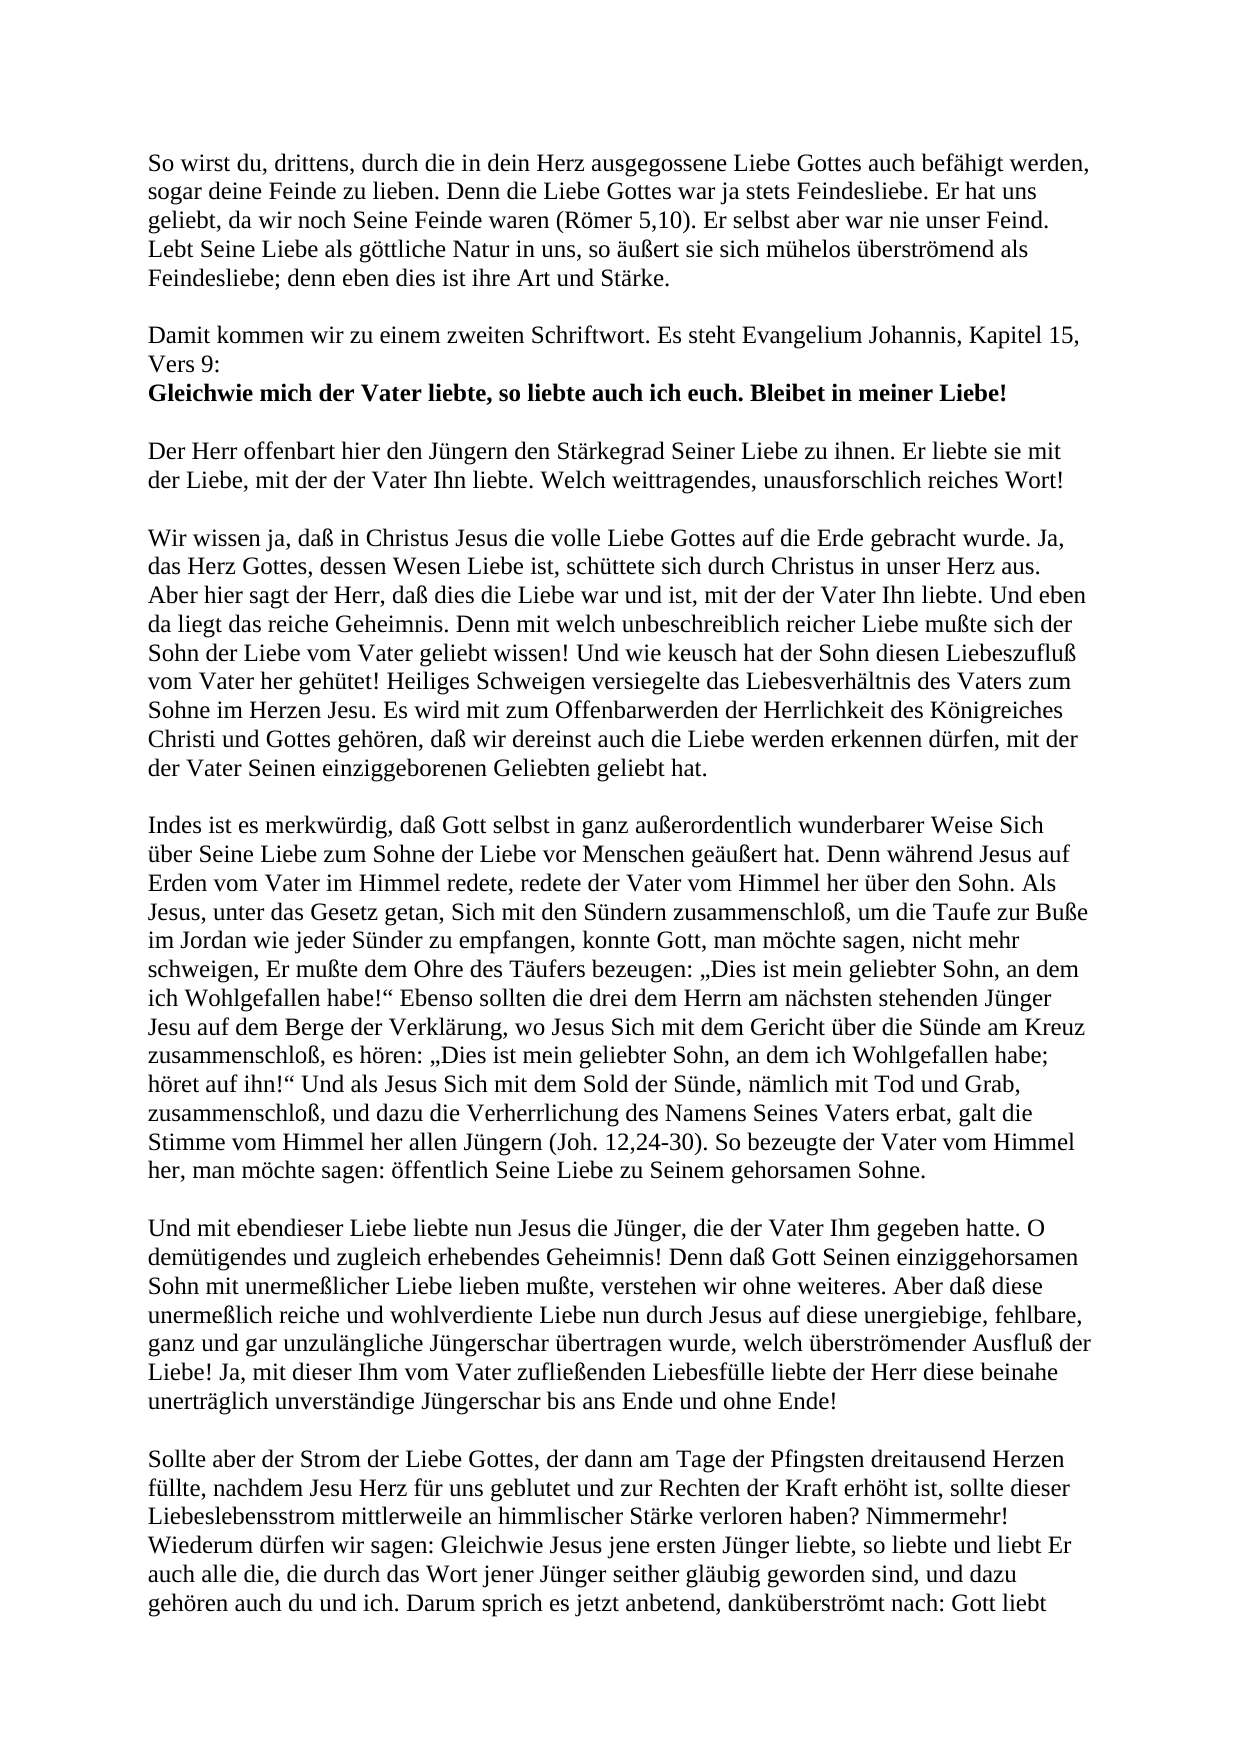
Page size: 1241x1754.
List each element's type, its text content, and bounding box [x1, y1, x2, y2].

text Der Herr offenbart hier den Jüngern den Stärkegrad Seiner Liebe zu ihnen. Er liebte sie mit der Liebe, mit der der Vater Ihn liebte. Welch weittragendes, unausforschlich reiches Wort! [148, 436, 1093, 493]
text Wir wissen ja, daß in Christus Jesus die volle Liebe Gottes auf die Erde gebracht wurde. Ja, das Herz Gottes, dessen Wesen Liebe ist, schüttete sich durch Christus in unser Herz aus. Aber hier sagt der Herr, daß dies die Liebe war und ist, mit der der Vater Ihn liebte. Und eben da liegt das reiche Geheimnis. Denn mit welch unbeschreiblich reicher Liebe mußte sich der Sohn der Liebe vom Vater geliebt wissen! Und wie keusch hat der Sohn diesen Liebeszufluß vom Vater her gehütet! Heiliges Schweigen versiegelte das Liebesverhältnis des Vaters zum Sohne im Herzen Jesu. Es wird mit zum Offenbarwerden der Herrlichkeit des Königreiches Christi und Gottes gehören, daß wir dereinst auch die Liebe werden erkennen dürfen, mit der der Vater Seinen einziggeborenen Geliebten geliebt hat. [148, 523, 1093, 781]
text Damit kommen wir zu einem zweiten Schriftwort. Es steht Evangelium Johannis, Kapitel 15, Vers 9: Gleichwie mich der Vater liebte, so liebte auch ich euch. Bleibet in meiner Liebe! [148, 321, 1093, 407]
text Und mit ebendieser Liebe liebte nun Jesus die Jünger, die der Vater Ihm gegeben hatte. O demütigendes und zugleich erhebendes Geheimnis! Denn daß Gott Seinen einziggehorsamen Sohn mit unermeßlicher Liebe lieben mußte, verstehen wir ohne weiteres. Aber daß diese unermeßlich reiche und wohlverdiente Liebe nun durch Jesus auf diese unergiebige, fehlbare, ganz und gar unzulängliche Jüngerschar übertragen wurde, welch überströmender Ausfluß der Liebe! Ja, mit dieser Ihm vom Vater zufließenden Liebesfülle liebte der Herr diese beinahe unerträglich unverständige Jüngerschar bis ans Ende und ohne Ende! [148, 1213, 1093, 1415]
text So wirst du, drittens, durch die in dein Herz ausgegossene Liebe Gottes auch befähigt werden, sogar deine Feinde zu lieben. Denn die Liebe Gottes war ja stets Feindesliebe. Er hat uns geliebt, da wir noch Seine Feinde waren (Römer 5,10). Er selbst aber war nie unser Feind. Lebt Seine Liebe als göttliche Natur in uns, so äußert sie sich mühelos überströmend als Feindesliebe; denn eben dies ist ihre Art und Stärke. [148, 148, 1093, 291]
text Indes ist es merkwürdig, daß Gott selbst in ganz außerordentlich wunderbarer Weise Sich über Seine Liebe zum Sohne der Liebe vor Menschen geäußert hat. Denn während Jesus auf Erden vom Vater im Himmel redete, redete der Vater vom Himmel her über den Sohn. Als Jesus, unter das Gesetz getan, Sich mit den Sündern zusammenschloß, um die Taufe zur Buße im Jordan wie jeder Sünder zu empfangen, konnte Gott, man möchte sagen, nicht mehr schweigen, Er mußte dem Ohre des Täufers bezeugen: „Dies ist mein geliebter Sohn, an dem ich Wohlgefallen habe!“ Ebenso sollten die drei dem Herrn am nächsten stehenden Jünger Jesu auf dem Berge der Verklärung, wo Jesus Sich mit dem Gericht über die Sünde am Kreuz zusammenschloß, es hören: „Dies ist mein geliebter Sohn, an dem ich Wohlgefallen habe; höret auf ihn!“ Und als Jesus Sich mit dem Sold der Sünde, nämlich mit Tod und Grab, zusammenschloß, und dazu die Verherrlichung des Namens Seines Vaters erbat, galt die Stimme vom Himmel her allen Jüngern (Joh. 12,24-30). So bezeugte der Vater vom Himmel her, man möchte sagen: öffentlich Seine Liebe zu Seinem gehorsamen Sohne. [148, 811, 1093, 1184]
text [148, 1444, 1093, 1616]
